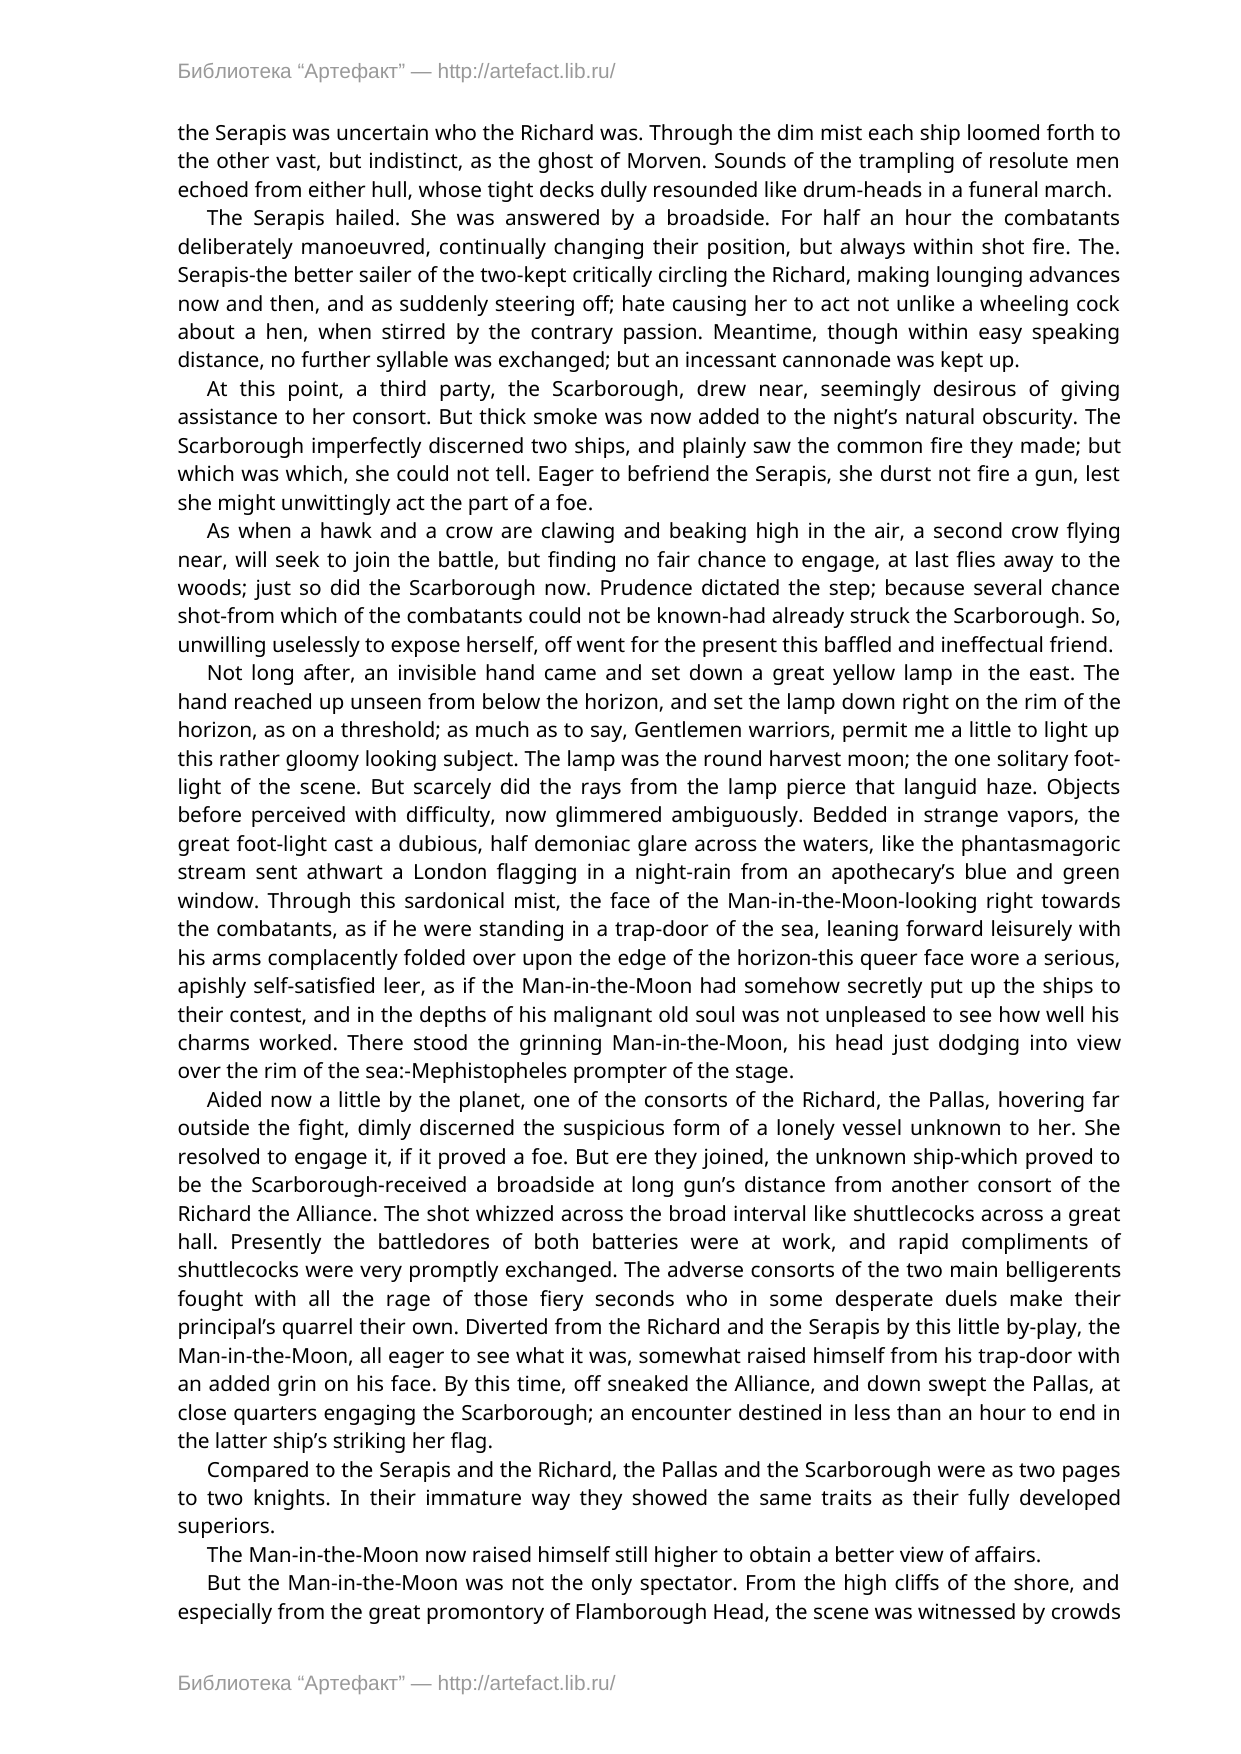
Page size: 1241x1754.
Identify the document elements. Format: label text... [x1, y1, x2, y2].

text Not long after, an invisible hand came and set down a great yellow lamp in the east. The hand reached up unseen from below the horizon, and set the lamp down right on the rim of the horizon, as on a threshold; as much as to say, Gentlemen warriors, permit me a little to light up this rather gloomy looking subject. The lamp was the round harvest moon; the one solitary foot-light of the scene. But scarcely did the rays from the lamp pierce that languid haze. Objects before perceived with difficulty, now glimmered ambiguously. Bedded in strange vapors, the great foot-light cast a dubious, half demoniac glare across the waters, like the phantasmagoric stream sent athwart a London flagging in a night-rain from an apothecary’s blue and green window. Through this sardonical mist, the face of the Man-in-the-Moon-looking right towards the combatants, as if he were standing in a trap-door of the sea, leaning forward leisurely with his arms complacently folded over upon the edge of the horizon-this queer face wore a serious, apishly self-satisfied leer, as if the Man-in-the-Moon had somehow secretly put up the ships to their contest, and in the depths of his malignant old soul was not unpleased to see how well his charms worked. There stood the grinning Man-in-the-Moon, his head just dodging into view over the rim of the sea:-Mephistopheles prompter of the stage. [177, 658, 1122, 1085]
text As when a hawk and a crow are clawing and beaking high in the air, a second crow flying near, will seek to join the battle, but finding no fair chance to engage, at last flies away to the woods; just so did the Scarborough now. Prudence dictated the step; because several chance shot-from which of the combatants could not be known-had already struck the Scarborough. So, unwilling uselessly to expose herself, off went for the present this baffled and ineffectual friend. [177, 516, 1122, 658]
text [177, 118, 1122, 203]
text Aided now a little by the planet, one of the consorts of the Richard, the Pallas, hovering far outside the fight, dimly discerned the suspicious form of a lonely vessel unknown to her. She resolved to engage it, if it proved a foe. But ere they joined, the unknown ship-which proved to be the Scarborough-received a broadside at long gun’s distance from another consort of the Richard the Alliance. The shot whizzed across the broad interval like shuttlecocks across a great hall. Presently the battledores of both batteries were at work, and rapid compliments of shuttlecocks were very promptly exchanged. The adverse consorts of the two main belligerents fought with all the rage of those fiery seconds who in some desperate duels make their principal’s quarrel their own. Diverted from the Richard and the Serapis by this little by-play, the Man-in-the-Moon, all eager to see what it was, somewhat raised himself from his trap-door with an added grin on his face. By this time, off sneaked the Alliance, and down swept the Pallas, at close quarters engaging the Scarborough; an encounter destined in less than an hour to end in the latter ship’s striking her flag. [177, 1085, 1122, 1455]
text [177, 1568, 1122, 1625]
text At this point, a third party, the Scarborough, drew near, seemingly desirous of giving assistance to her consort. But thick smoke was now added to the night’s natural obscurity. The Scarborough imperfectly discerned two ships, and plainly saw the common fire they made; but which was which, she could not tell. Eager to befriend the Serapis, she durst not fire a gun, lest she might unwittingly act the part of a foe. [177, 374, 1122, 516]
text Compared to the Serapis and the Richard, the Pallas and the Scarborough were as two pages to two knights. In their immature way they showed the same traits as their fully developed superiors. [177, 1455, 1122, 1540]
text The Man-in-the-Moon now raised himself still higher to obtain a better view of affairs. [177, 1540, 1122, 1568]
text The Serapis hailed. She was answered by a broadside. For half an hour the combatants deliberately manoeuvred, continually changing their position, but always within shot fire. The. Serapis-the better sailer of the two-kept critically circling the Richard, making lounging advances now and then, and as suddenly steering off; hate causing her to act not unlike a wheeling cock about a hen, when stirred by the contrary passion. Meantime, though within easy speaking distance, no further syllable was exchanged; but an incessant cannonade was kept up. [177, 203, 1122, 374]
